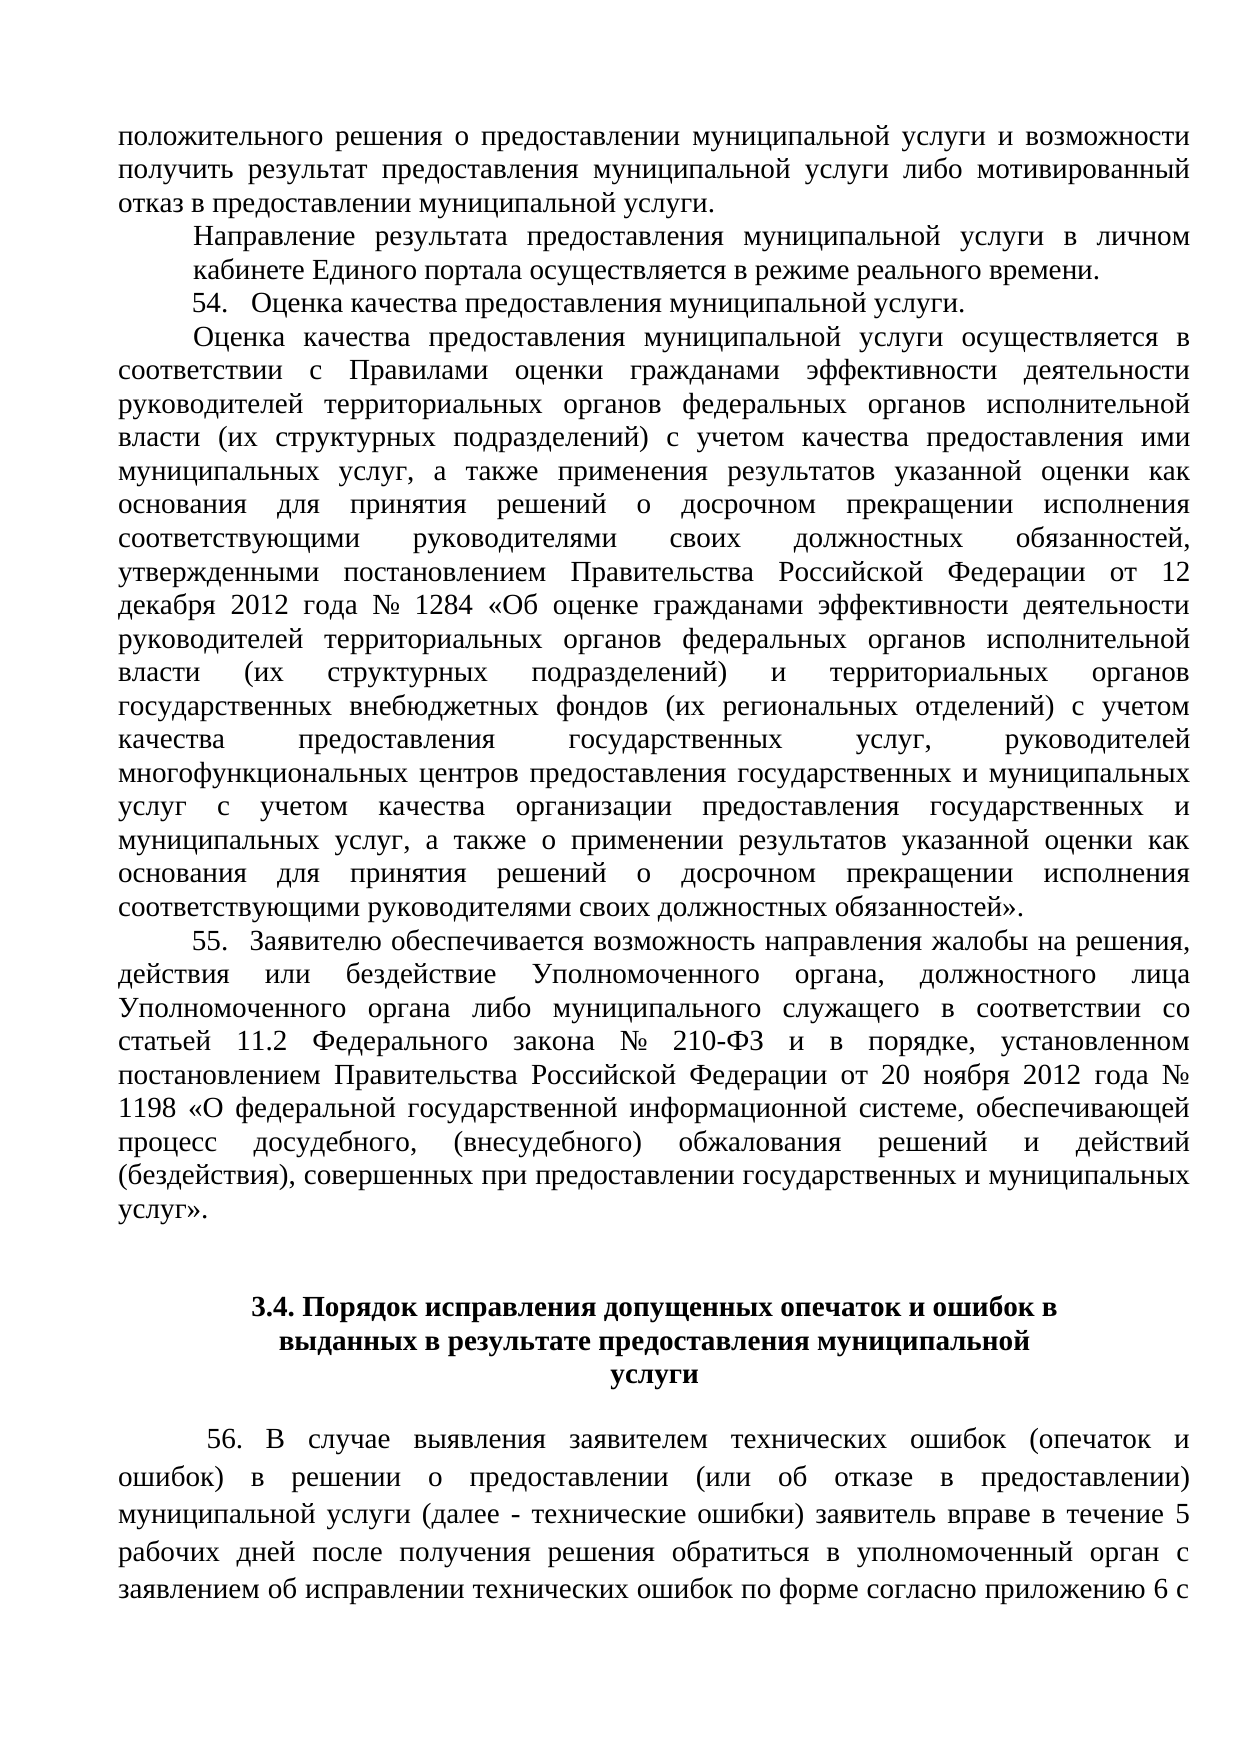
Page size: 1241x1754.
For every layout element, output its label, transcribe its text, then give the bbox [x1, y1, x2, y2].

text 3.4. Порядок исправления допущенных опечаток и ошибок в выданных в результате предоставления муниципальной услуги [118, 1289, 1191, 1390]
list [118, 1421, 1191, 1605]
text Направление результата предоставления муниципальной услуги в личном кабинете Единого портала осуществляется в режиме реального времени. [193, 218, 1191, 285]
list Заявителю обеспечивается возможность направления жалобы на решения, действия или бездействие Уполномоченного органа, должностного лица Уполномоченного органа либо муниципального служащего в соответствии со статьей 11.2 Федерального закона № 210-ФЗ и в порядке, установленном постановлением Правительства Российской Федерации от 20 ноября 2012 года № 1198 «О федеральной государственной информационной системе, обеспечивающей процесс досудебного, (внесудебного) обжалования решений и действий (бездействия), совершенных при предоставлении государственных и муниципальных услуг». [118, 923, 1191, 1224]
text Оценка качества предоставления муниципальной услуги осуществляется в соответствии с Правилами оценки гражданами эффективности деятельности руководителей территориальных органов федеральных органов исполнительной власти (их структурных подразделений) с учетом качества предоставления ими муниципальных услуг, а также применения результатов указанной оценки как основания для принятия решений о досрочном прекращении исполнения соответствующими руководителями своих должностных обязанностей, утвержденными постановлением Правительства Российской Федерации от 12 декабря 2012 года № 1284 «Об оценке гражданами эффективности деятельности руководителей территориальных органов федеральных органов исполнительной власти (их структурных подразделений) и территориальных органов государственных внебюджетных фондов (их региональных отделений) с учетом качества предоставления государственных услуг, руководителей многофункциональных центров предоставления государственных и муниципальных услуг с учетом качества организации предоставления государственных и муниципальных услуг, а также о применении результатов указанной оценки как основания для принятия решений о досрочном прекращении исполнения соответствующими руководителями своих должностных обязанностей». [118, 319, 1191, 923]
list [118, 118, 1191, 218]
list Оценка качества предоставления муниципальной услуги. [118, 285, 1191, 319]
